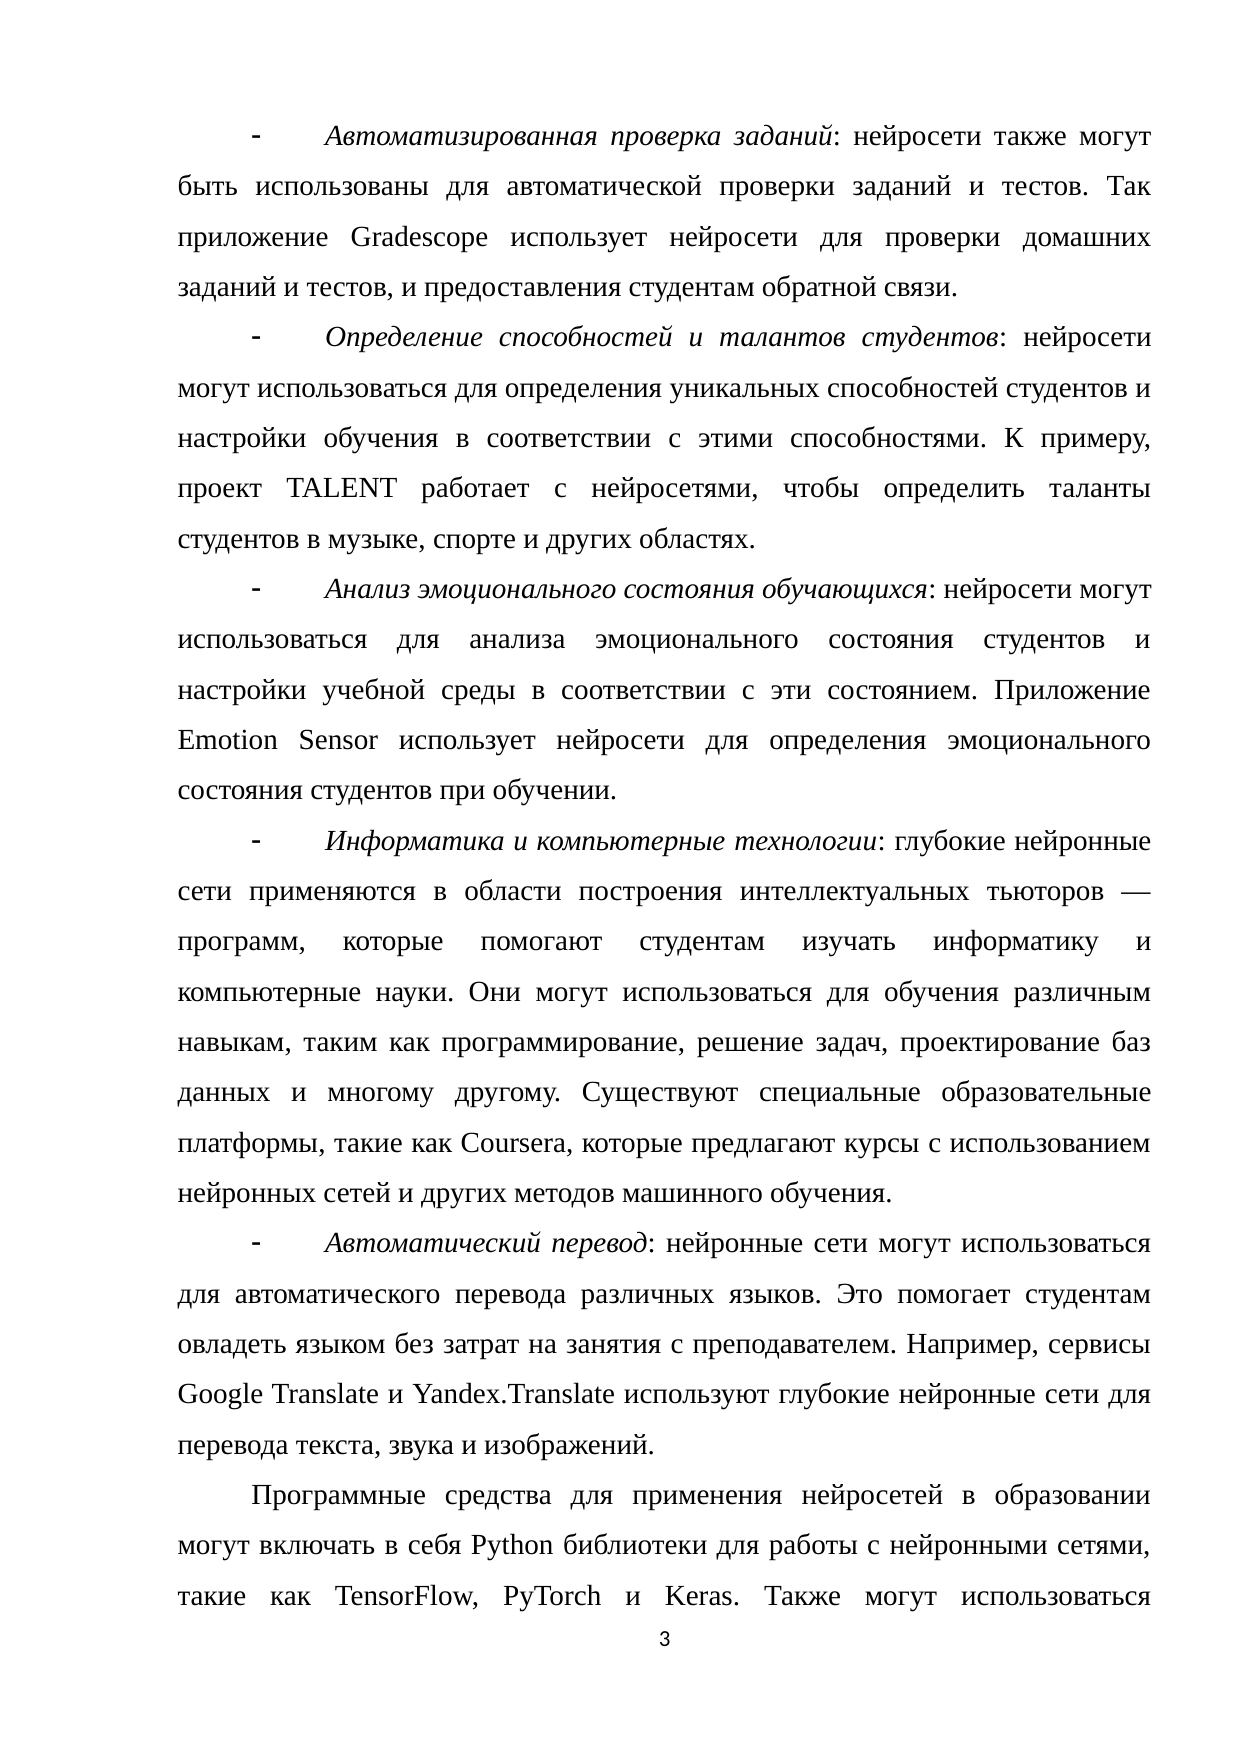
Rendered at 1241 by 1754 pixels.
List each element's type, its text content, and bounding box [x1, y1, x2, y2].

list Автоматический перевод: нейронные сети могут использоваться для автоматического перевода различных языков. Это помогает студентам овладеть языком без затрат на занятия с преподавателем. Например, сервисы Google Translate и Yandex.Translate используют глубокие нейронные сети для перевода текста, звука и изображений. [177, 1225, 1152, 1460]
list Автоматизированная проверка заданий: нейросети также могут быть использованы для автоматической проверки заданий и тестов. Так приложение Gradescope использует нейросети для проверки домашних заданий и тестов, и предоставления студентам обратной связи. [177, 118, 1152, 303]
list Информатика и компьютерные технологии: глубокие нейронные сети применяются в области построения интеллектуальных тьюторов — программ, которые помогают студентам изучать информатику и компьютерные науки. Они могут использоваться для обучения различным навыкам, таким как программирование, решение задач, проектирование баз данных и многому другому. Существуют специальные образовательные платформы, такие как Coursera, которые предлагают курсы с использованием нейронных сетей и других методов машинного обучения. [177, 823, 1152, 1209]
list Анализ эмоционального состояния обучающихся: нейросети могут использоваться для анализа эмоционального состояния студентов и настройки учебной среды в соответствии с эти состоянием. Приложение Emotion Sensor использует нейросети для определения эмоционального состояния студентов при обучении. [177, 571, 1152, 806]
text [177, 1477, 1152, 1611]
list Определение способностей и талантов студентов: нейросети могут использоваться для определения уникальных способностей студентов и настройки обучения в соответствии с этими способностями. К примеру, проект TALENT работает с нейросетями, чтобы определить таланты студентов в музыке, спорте и других областях. [177, 319, 1152, 554]
